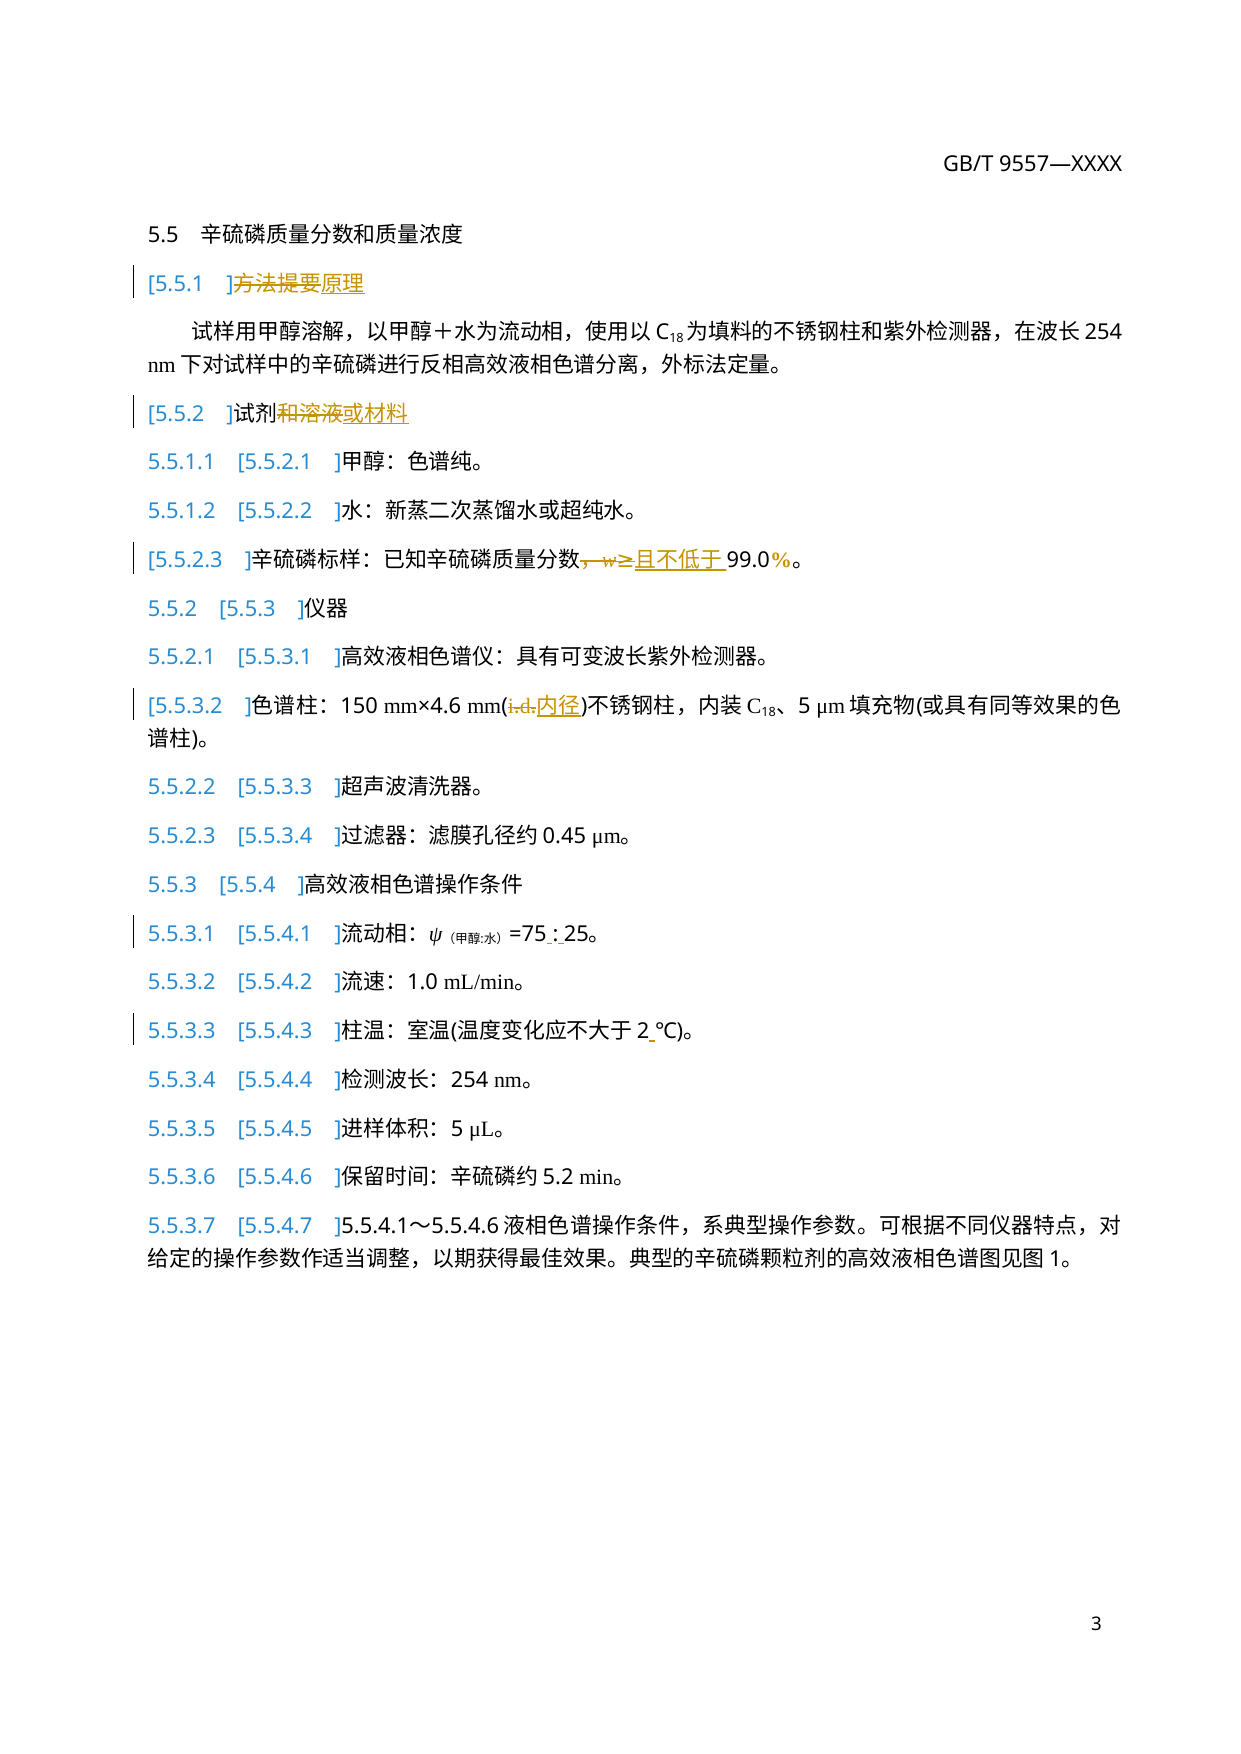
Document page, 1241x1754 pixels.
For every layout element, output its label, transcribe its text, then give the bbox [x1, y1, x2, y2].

list 辛硫磷标样：已知辛硫磷质量分数99.0%。 [148, 542, 1122, 574]
list 5.5.4.1～5.5.4.6液相色谱操作条件，系典型操作参数。可根据不同仪器特点，对给定的操作参数作适当调整，以期获得最佳效果。典型的辛硫磷颗粒剂的高效液相色谱图见图1。 [148, 1208, 1122, 1273]
list 检测波长：254 nm。 [148, 1062, 1122, 1094]
list 进样体积：5 μL。 [148, 1110, 1122, 1143]
list 高效液相色谱仪：具有可变波长紫外检测器。 [148, 639, 1122, 672]
text 试剂 [148, 395, 1122, 428]
text 试样用甲醇溶解，以甲醇＋水为流动相，使用以C18为填料的不锈钢柱和紫外检测器，在波长254 nm下对试样中的辛硫磷进行反相高效液相色谱分离，外标法定量。 [148, 314, 1122, 379]
list 甲醇：色谱纯。 [148, 444, 1122, 477]
text 仪器 [148, 590, 1122, 623]
list 过滤器：滤膜孔径约0.45 μm。 [148, 818, 1122, 850]
list 水：新蒸二次蒸馏水或超纯水。 [148, 493, 1122, 525]
list 超声波清洗器。 [148, 769, 1122, 802]
list 柱温：室温(温度变化应不大于2℃)。 [148, 1013, 1122, 1045]
text 辛硫磷质量分数和质量浓度 [148, 217, 1122, 249]
list 保留时间：辛硫磷约5.2 min。 [148, 1159, 1122, 1192]
list 色谱柱：150 mm×4.6 mm()不锈钢柱，内装C18、5 μm填充物(或具有同等效果的色谱柱)。 [148, 688, 1122, 753]
text 高效液相色谱操作条件 [148, 867, 1122, 899]
list 流速：1.0 mL/min。 [148, 964, 1122, 997]
list 流动相：ψ（甲醇:水）=75:25。 [148, 915, 1122, 948]
